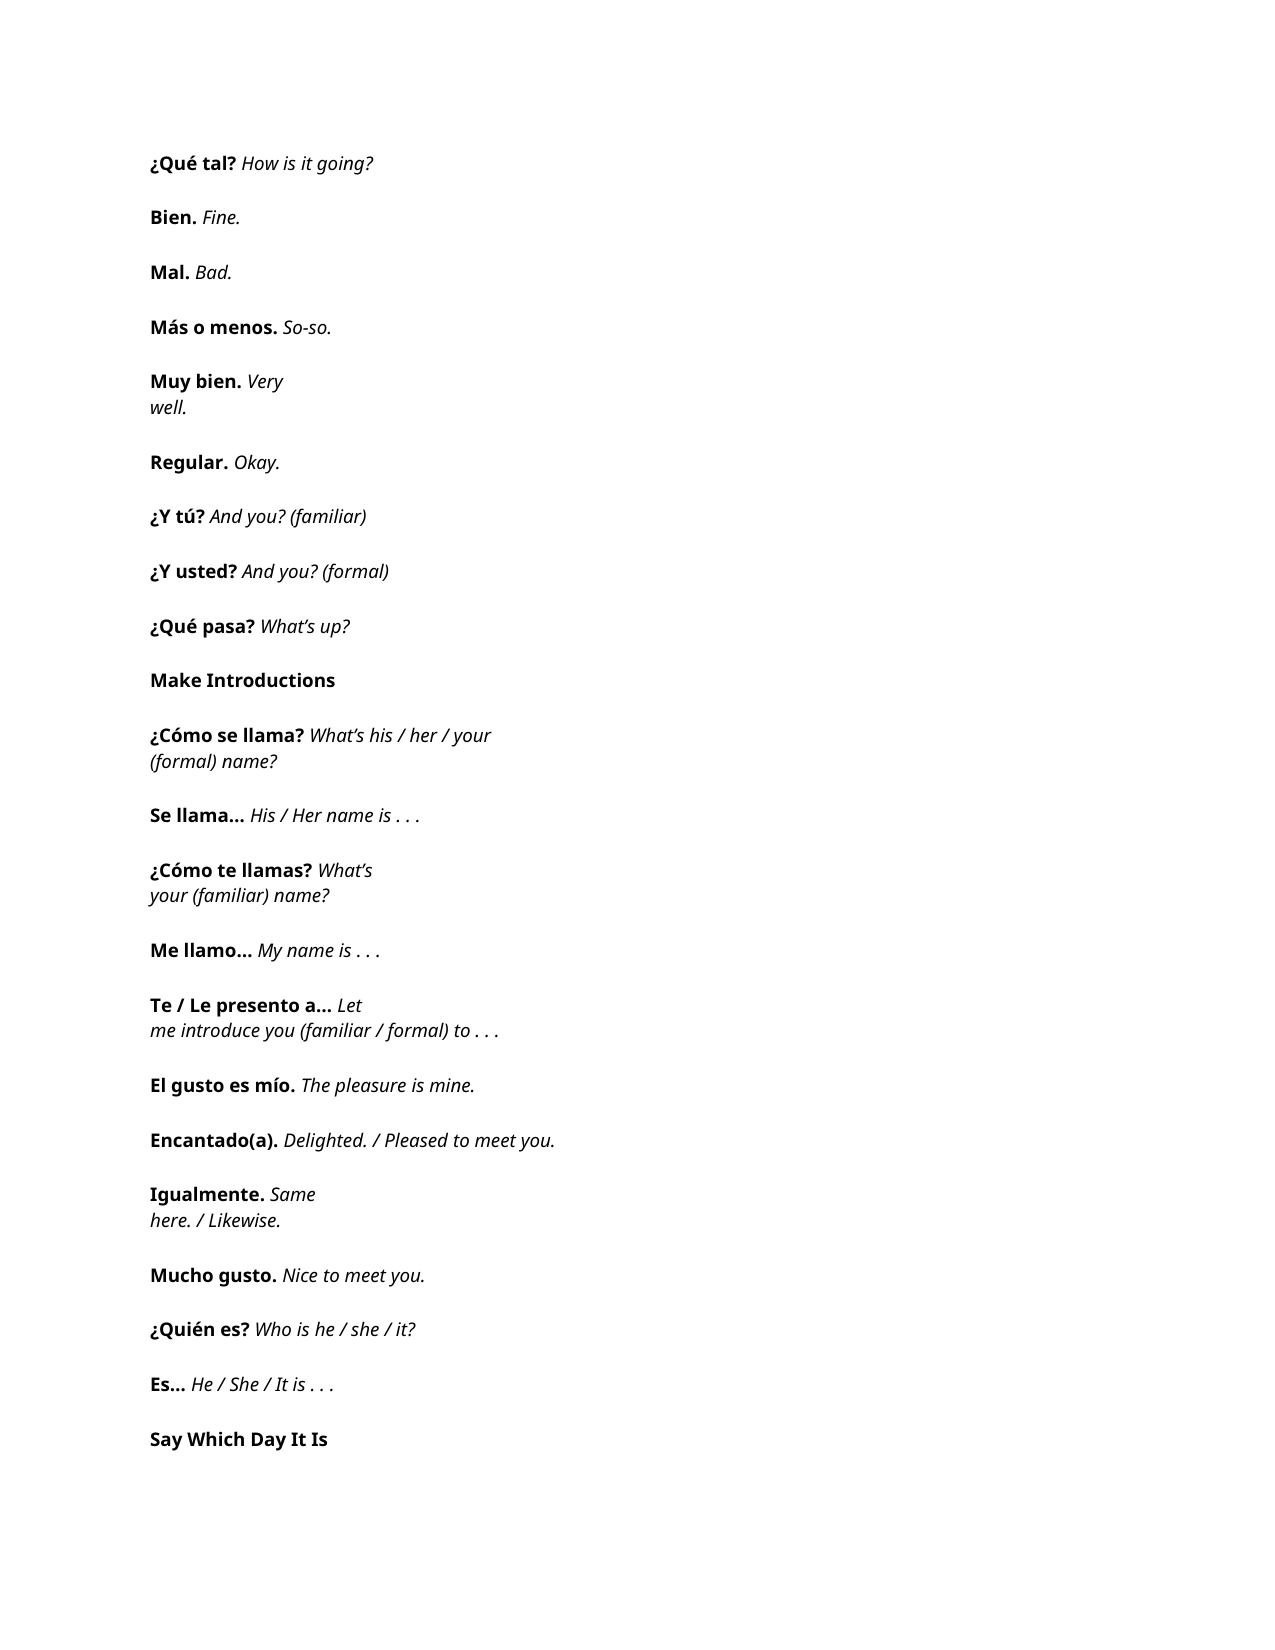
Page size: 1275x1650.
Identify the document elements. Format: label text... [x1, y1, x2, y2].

text Make Introductions [150, 668, 1125, 693]
text El gusto es mío. The pleasure is mine. [150, 1072, 1125, 1098]
text Bien. Fine. [150, 205, 1125, 230]
text Say Which Day It Is [150, 1426, 1125, 1452]
text ¿Cómo te llamas? What’s your (familiar) name? [150, 857, 1125, 908]
text Muy bien. Very well. [150, 369, 1125, 420]
text Es… He / She / It is . . . [150, 1371, 1125, 1397]
text Más o menos. So-so. [150, 314, 1125, 339]
text Mucho gusto. Nice to meet you. [150, 1262, 1125, 1287]
text ¿Qué tal? How is it going? [150, 150, 1125, 176]
text ¿Cómo se llama? What’s his / her / your (formal) name? [150, 722, 1125, 773]
text ¿Y usted? And you? (formal) [150, 558, 1125, 584]
text Encantado(a). Delighted. / Pleased to meet you. [150, 1127, 1125, 1153]
text Mal. Bad. [150, 259, 1125, 285]
text Te / Le presento a… Let me introduce you (familiar / formal) to . . . [150, 992, 1125, 1043]
text Me llamo… My name is . . . [150, 937, 1125, 963]
text Regular. Okay. [150, 449, 1125, 474]
text ¿Y tú? And you? (familiar) [150, 504, 1125, 529]
text ¿Qué pasa? What’s up? [150, 613, 1125, 638]
text Igualmente. Same here. / Likewise. [150, 1182, 1125, 1233]
text ¿Quién es? Who is he / she / it? [150, 1317, 1125, 1342]
text Se llama… His / Her name is . . . [150, 803, 1125, 828]
